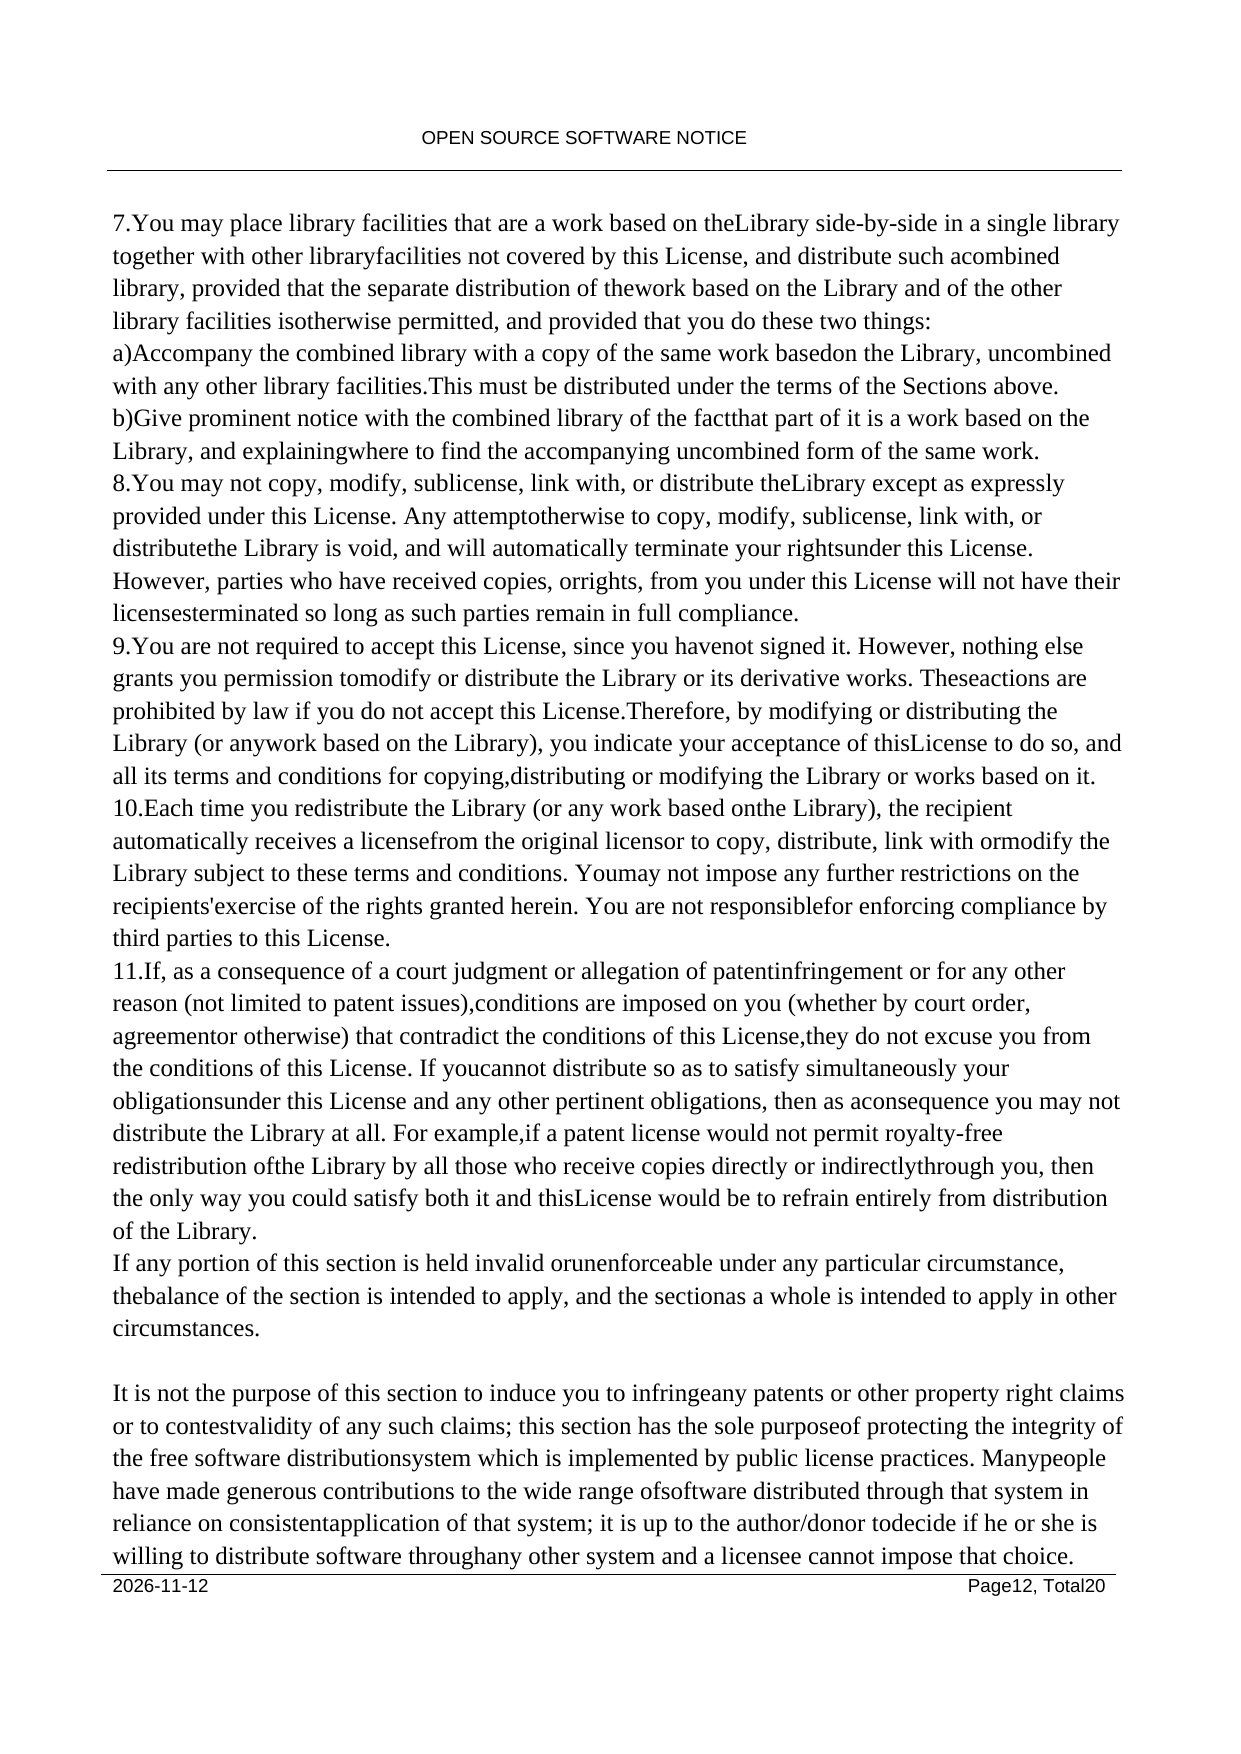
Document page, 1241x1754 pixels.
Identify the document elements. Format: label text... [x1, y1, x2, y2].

text 9.You are not required to accept this License, since you havenot signed it. However, nothing else grants you permission tomodify or distribute the Library or its derivative works. Theseactions are prohibited by law if you do not accept this License.Therefore, by modifying or distributing the Library (or anywork based on the Library), you indicate your acceptance of thisLicense to do so, and all its terms and conditions for copying,distributing or modifying the Library or works based on it. [112, 629, 1128, 791]
text 10.Each time you redistribute the Library (or any work based onthe Library), the recipient automatically receives a licensefrom the original licensor to copy, distribute, link with ormodify the Library subject to these terms and conditions. Youmay not impose any further restrictions on the recipients'exercise of the rights granted herein. You are not responsiblefor enforcing compliance by third parties to this License. [112, 791, 1128, 954]
text If any portion of this section is held invalid orunenforceable under any particular circumstance, thebalance of the section is intended to apply, and the sectionas a whole is intended to apply in other circumstances. [112, 1246, 1128, 1344]
text b)Give prominent notice with the combined library of the factthat part of it is a work based on the Library, and explainingwhere to find the accompanying uncombined form of the same work. [112, 401, 1128, 466]
text 11.If, as a consequence of a court judgment or allegation of patentinfringement or for any other reason (not limited to patent issues),conditions are imposed on you (whether by court order, agreementor otherwise) that contradict the conditions of this License,they do not excuse you from the conditions of this License. If youcannot distribute so as to satisfy simultaneously your obligationsunder this License and any other pertinent obligations, then as aconsequence you may not distribute the Library at all. For example,if a patent license would not permit royalty-free redistribution ofthe Library by all those who receive copies directly or indirectlythrough you, then the only way you could satisfy both it and thisLicense would be to refrain entirely from distribution of the Library. [112, 954, 1128, 1246]
text 7.You may place library facilities that are a work based on theLibrary side-by-side in a single library together with other libraryfacilities not covered by this License, and distribute such acombined library, provided that the separate distribution of thework based on the Library and of the other library facilities isotherwise permitted, and provided that you do these two things: [112, 206, 1128, 336]
text a)Accompany the combined library with a copy of the same work basedon the Library, uncombined with any other library facilities.This must be distributed under the terms of the Sections above. [112, 336, 1128, 401]
text It is not the purpose of this section to induce you to infringeany patents or other property right claims or to contestvalidity of any such claims; this section has the sole purposeof protecting the integrity of the free software distributionsystem which is implemented by public license practices. Manypeople have made generous contributions to the wide range ofsoftware distributed through that system in reliance on consistentapplication of that system; it is up to the author/donor todecide if he or she is willing to distribute software throughany other system and a licensee cannot impose that choice. [112, 1376, 1128, 1571]
text 8.You may not copy, modify, sublicense, link with, or distribute theLibrary except as expressly provided under this License. Any attemptotherwise to copy, modify, sublicense, link with, or distributethe Library is void, and will automatically terminate your rightsunder this License. However, parties who have received copies, orrights, from you under this License will not have their licensesterminated so long as such parties remain in full compliance. [112, 466, 1128, 629]
